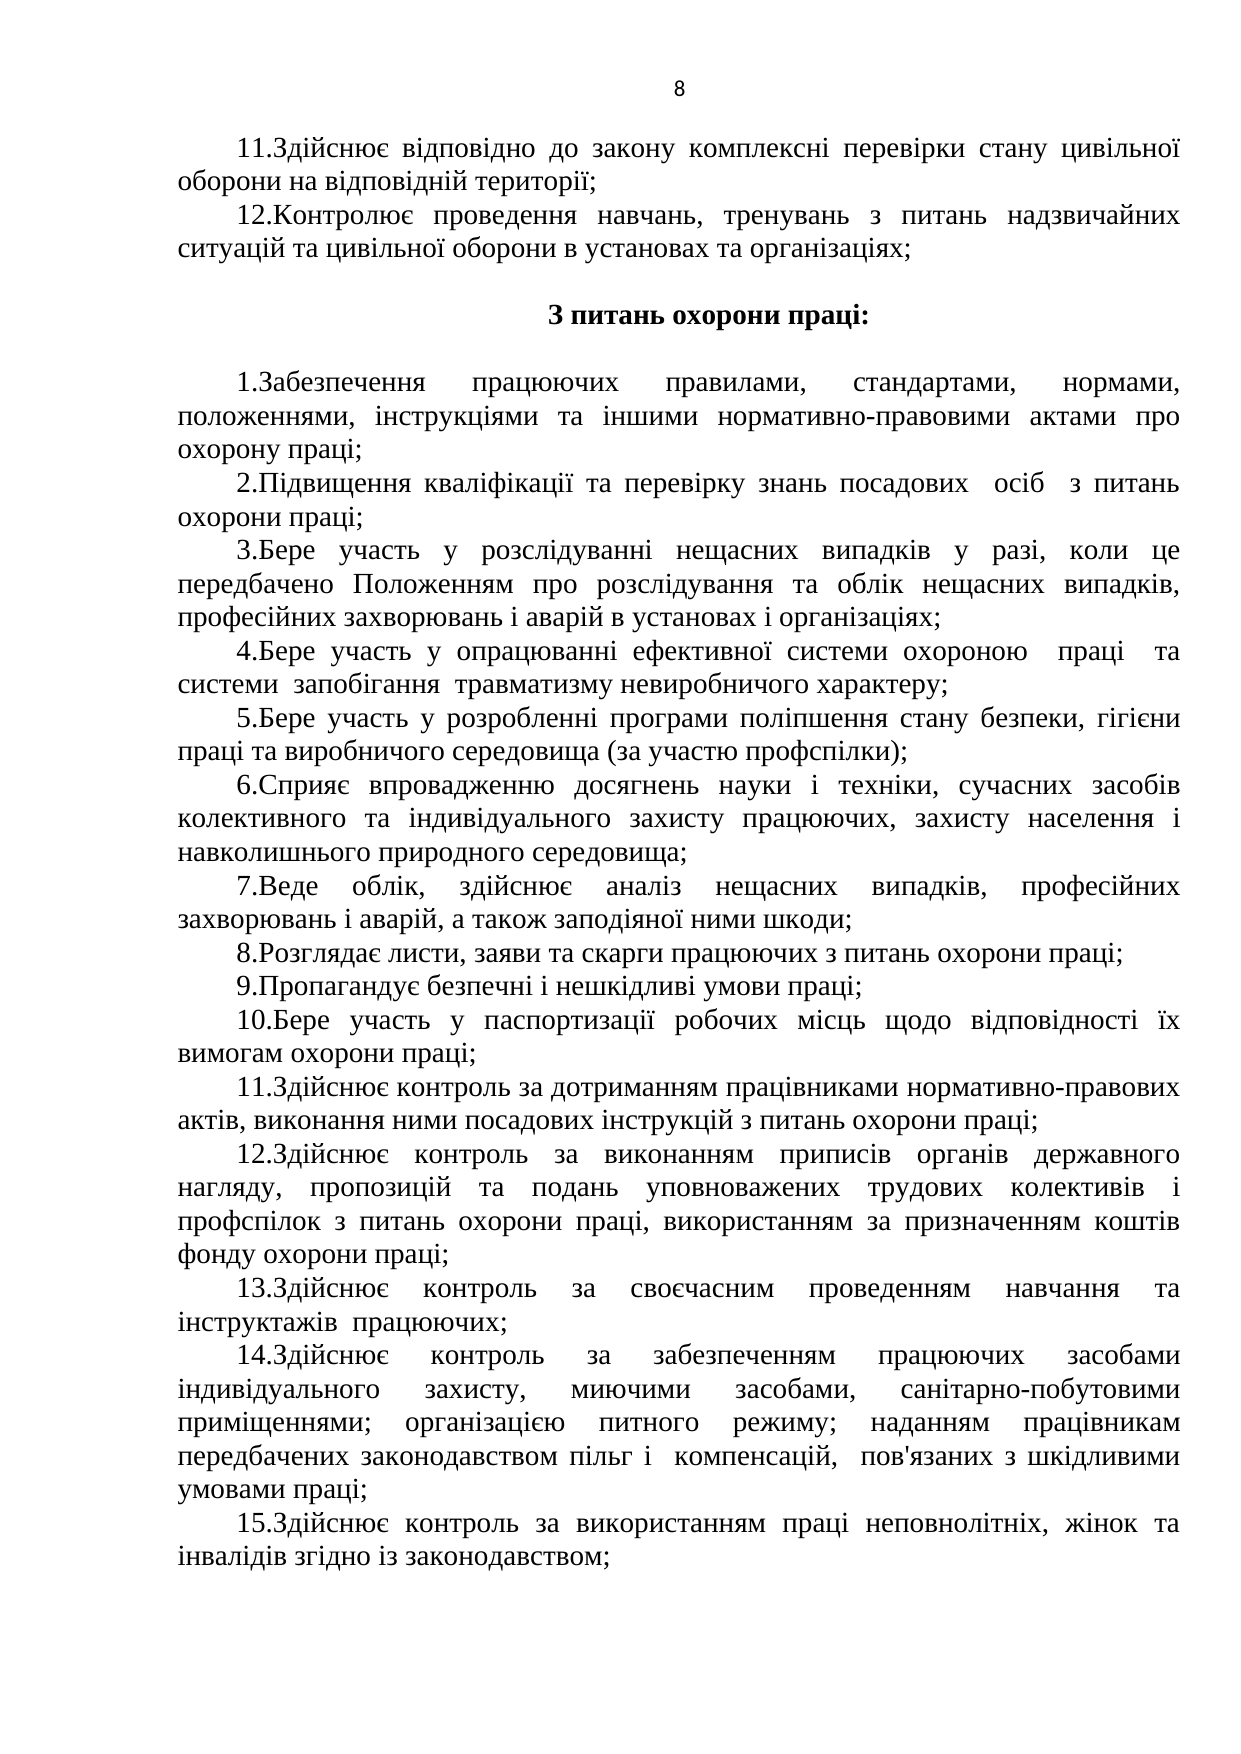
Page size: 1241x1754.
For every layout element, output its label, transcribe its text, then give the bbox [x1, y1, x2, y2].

text 1.Забезпечення працюючих правилами, стандартами, нормами, положеннями, інструкціями та іншими нормативно-правовими актами про охорону праці; [177, 364, 1181, 465]
text 14.Здійснює контроль за забезпеченням працюючих засобами індивідуального захисту, миючими засобами, санітарно-побутовими приміщеннями; організацією питного режиму; наданням працівникам передбачених законодавством пільг і компенсацій, пов'язаних з шкідливими умовами праці; [177, 1337, 1181, 1505]
text 11.Здійснює контроль за дотриманням працівниками нормативно-правових актів, виконання ними посадових інструкцій з питань охорони праці; [177, 1069, 1181, 1136]
text 4.Бере участь у опрацюванні ефективної системи охороною праці та системи запобігання травматизму невиробничого характеру; [177, 633, 1181, 700]
text 6.Сприяє впровадженню досягнень науки і техніки, сучасних засобів колективного та індивідуального захисту працюючих, захисту населення і навколишнього природного середовища; [177, 767, 1181, 868]
text 9.Пропагандує безпечні і нешкідливі умови праці; [177, 968, 1181, 1002]
text 7.Веде облік, здійснює аналіз нещасних випадків, професійних захворювань і аварій, а також заподіяної ними шкоди; [177, 868, 1181, 935]
text 3.Бере участь у розслідуванні нещасних випадків у разі, коли це передбачено Положенням про розслідування та облік нещасних випадків, професійних захворювань і аварій в установах і організаціях; [177, 532, 1181, 633]
text 12.Здійснює контроль за виконанням приписів органів державного нагляду, пропозицій та подань уповноважених трудових колективів і профспілок з питань охорони праці, використанням за призначенням коштів фонду охорони праці; [177, 1136, 1181, 1270]
text 10.Бере участь у паспортизації робочих місць щодо відповідності їх вимогам охорони праці; [177, 1002, 1181, 1069]
text 12.Контролює проведення навчань, тренувань з питань надзвичайних ситуацій та цивільної оборони в установах та організаціях; [177, 197, 1181, 264]
text 8.Розглядає листи, заяви та скарги працюючих з питань охорони праці; [177, 935, 1181, 968]
text 15.Здійснює контроль за використанням праці неповнолітніх, жінок та інвалідів згідно із законодавством; [177, 1505, 1181, 1572]
text 2.Підвищення кваліфікації та перевірку знань посадових осіб з питань охорони праці; [177, 465, 1181, 532]
list З питань охорони праці: [177, 297, 1181, 331]
text 13.Здійснює контроль за своєчасним проведенням навчання та інструктажів працюючих; [177, 1270, 1181, 1337]
text 11.Здійснює відповідно до закону комплексні перевірки стану цивільної оборони на відповідній території; [177, 130, 1181, 197]
text 5.Бере участь у розробленні програми поліпшення стану безпеки, гігієни праці та виробничого середовища (за участю профспілки); [177, 700, 1181, 767]
